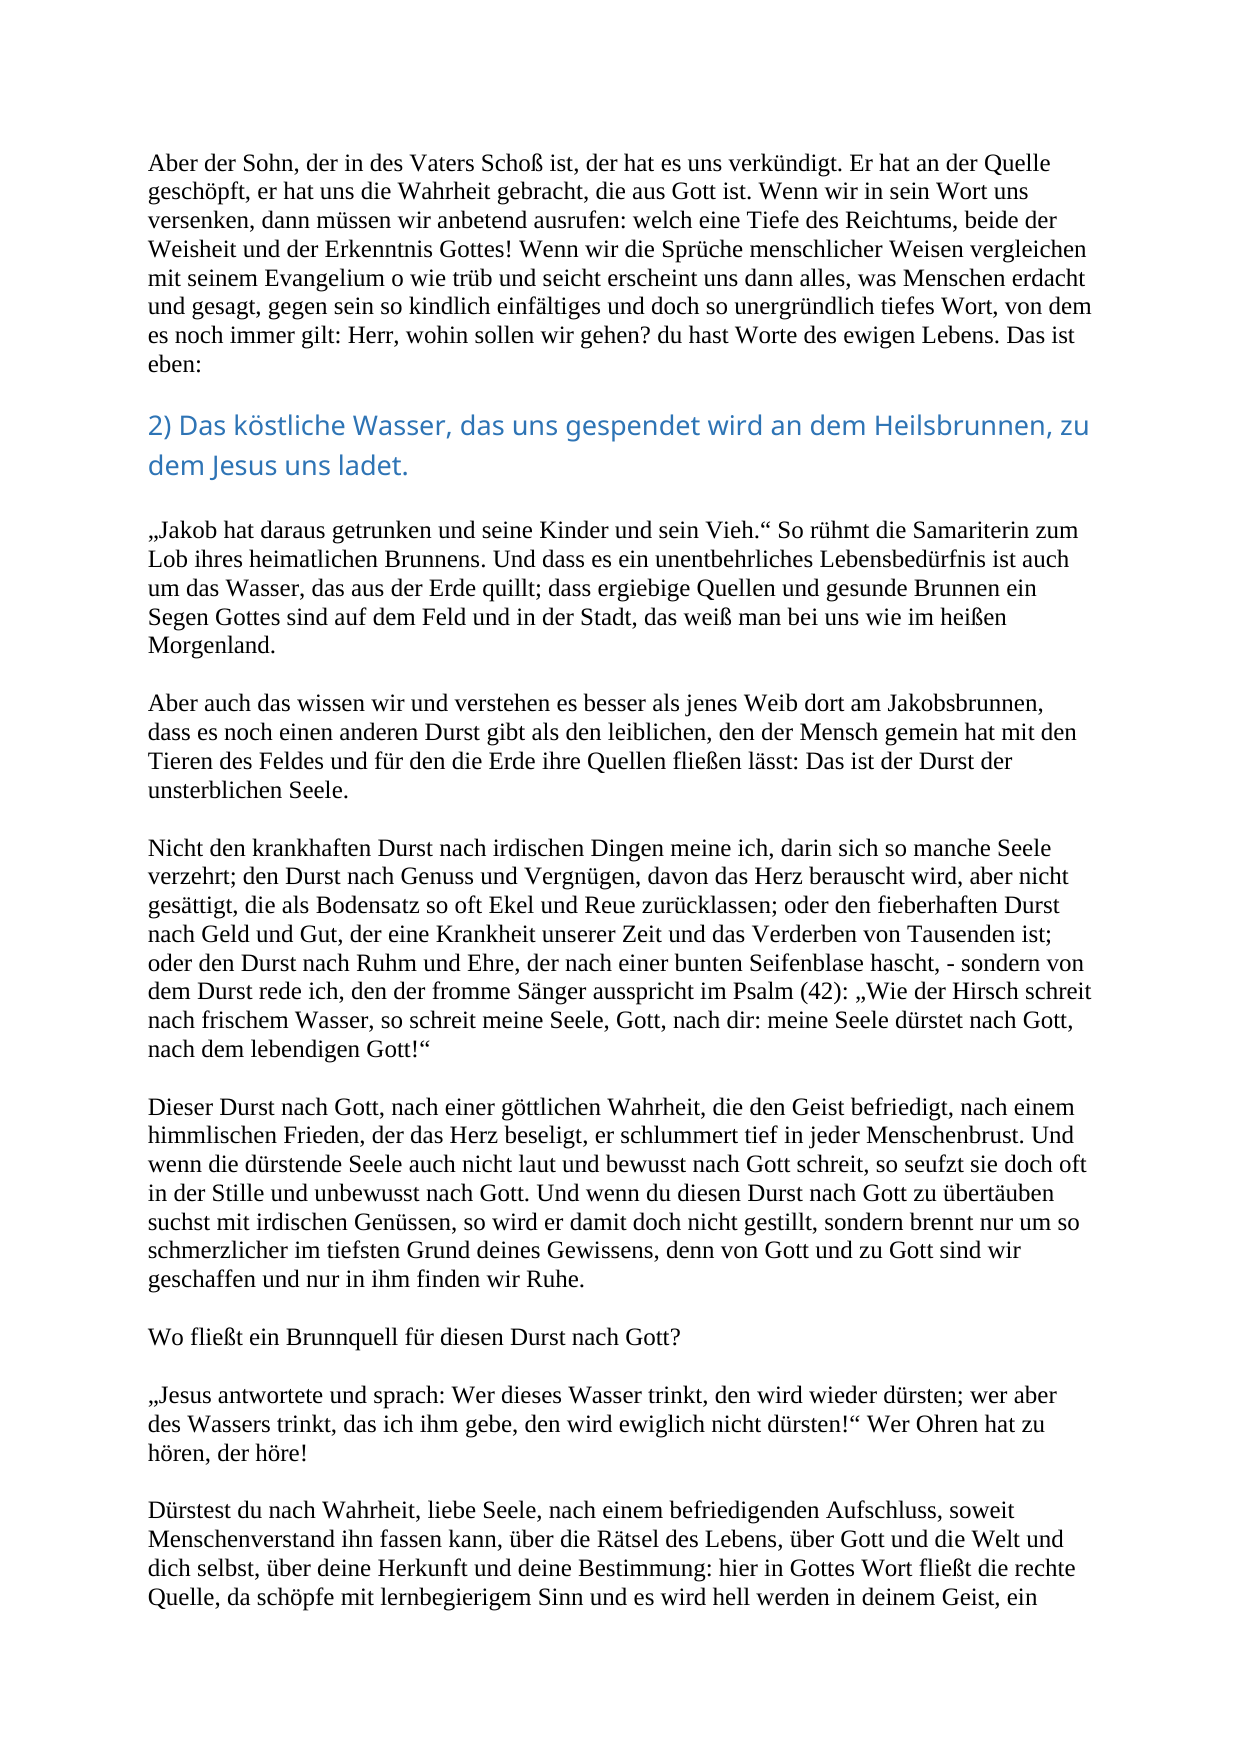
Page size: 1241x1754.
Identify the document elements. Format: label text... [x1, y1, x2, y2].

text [148, 1496, 1093, 1611]
text „Jesus antwortete und sprach: Wer dieses Wasser trinkt, den wird wieder dürsten; wer aber des Wassers trinkt, das ich ihm gebe, den wird ewiglich nicht dürsten!“ Wer Ohren hat zu hören, der höre! [148, 1380, 1093, 1466]
subtitle 2) Das köstliche Wasser, das uns gespendet wird an dem Heilsbrunnen, zu dem Jesus uns ladet. [148, 407, 1093, 483]
text „Jakob hat daraus getrunken und seine Kinder und sein Vieh.“ So rühmt die Samariterin zum Lob ihres heimatlichen Brunnens. Und dass es ein unentbehrliches Lebensbedürfnis ist auch um das Wasser, das aus der Erde quillt; dass ergiebige Quellen und gesunde Brunnen ein Segen Gottes sind auf dem Feld und in der Stadt, das weiß man bei uns wie im heißen Morgenland. [148, 516, 1093, 659]
text Dieser Durst nach Gott, nach einer göttlichen Wahrheit, die den Geist befriedigt, nach einem himmlischen Frieden, der das Herz beseligt, er schlummert tief in jeder Menschenbrust. Und wenn die dürstende Seele auch nicht laut und bewusst nach Gott schreit, so seufzt sie doch oft in der Stille und unbewusst nach Gott. Und wenn du diesen Durst nach Gott zu übertäuben suchst mit irdischen Genüssen, so wird er damit doch nicht gestillt, sondern brennt nur um so schmerzlicher im tiefsten Grund deines Gewissens, denn von Gott und zu Gott sind wir geschaffen und nur in ihm finden wir Ruhe. [148, 1092, 1093, 1293]
text Aber der Sohn, der in des Vaters Schoß ist, der hat es uns verkündigt. Er hat an der Quelle geschöpft, er hat uns die Wahrheit gebracht, die aus Gott ist. Wenn wir in sein Wort uns versenken, dann müssen wir anbetend ausrufen: welch eine Tiefe des Reichtums, beide der Weisheit und der Erkenntnis Gottes! Wenn wir die Sprüche menschlicher Weisen vergleichen mit seinem Evangelium o wie trüb und seicht erscheint uns dann alles, was Menschen erdacht und gesagt, gegen sein so kindlich einfältiges und doch so unergründlich tiefes Wort, von dem es noch immer gilt: Herr, wohin sollen wir gehen? du hast Worte des ewigen Lebens. Das ist eben: [148, 148, 1093, 378]
text Nicht den krankhaften Durst nach irdischen Dingen meine ich, darin sich so manche Seele verzehrt; den Durst nach Genuss und Vergnügen, davon das Herz berauscht wird, aber nicht gesättigt, die als Bodensatz so oft Ekel und Reue zurücklassen; oder den fieberhaften Durst nach Geld und Gut, der eine Krankheit unserer Zeit und das Verderben von Tausenden ist; oder den Durst nach Ruhm und Ehre, der nach einer bunten Seifenblase hascht, - sondern von dem Durst rede ich, den der fromme Sänger ausspricht im Psalm (42): „Wie der Hirsch schreit nach frischem Wasser, so schreit meine Seele, Gott, nach dir: meine Seele dürstet nach Gott, nach dem lebendigen Gott!“ [148, 833, 1093, 1063]
text Aber auch das wissen wir und verstehen es besser als jenes Weib dort am Jakobsbrunnen, dass es noch einen anderen Durst gibt als den leiblichen, den der Mensch gemein hat mit den Tieren des Feldes und für den die Erde ihre Quellen fließen lässt: Das ist der Durst der unsterblichen Seele. [148, 688, 1093, 803]
text Wo fließt ein Brunnquell für diesen Durst nach Gott? [148, 1322, 1093, 1351]
